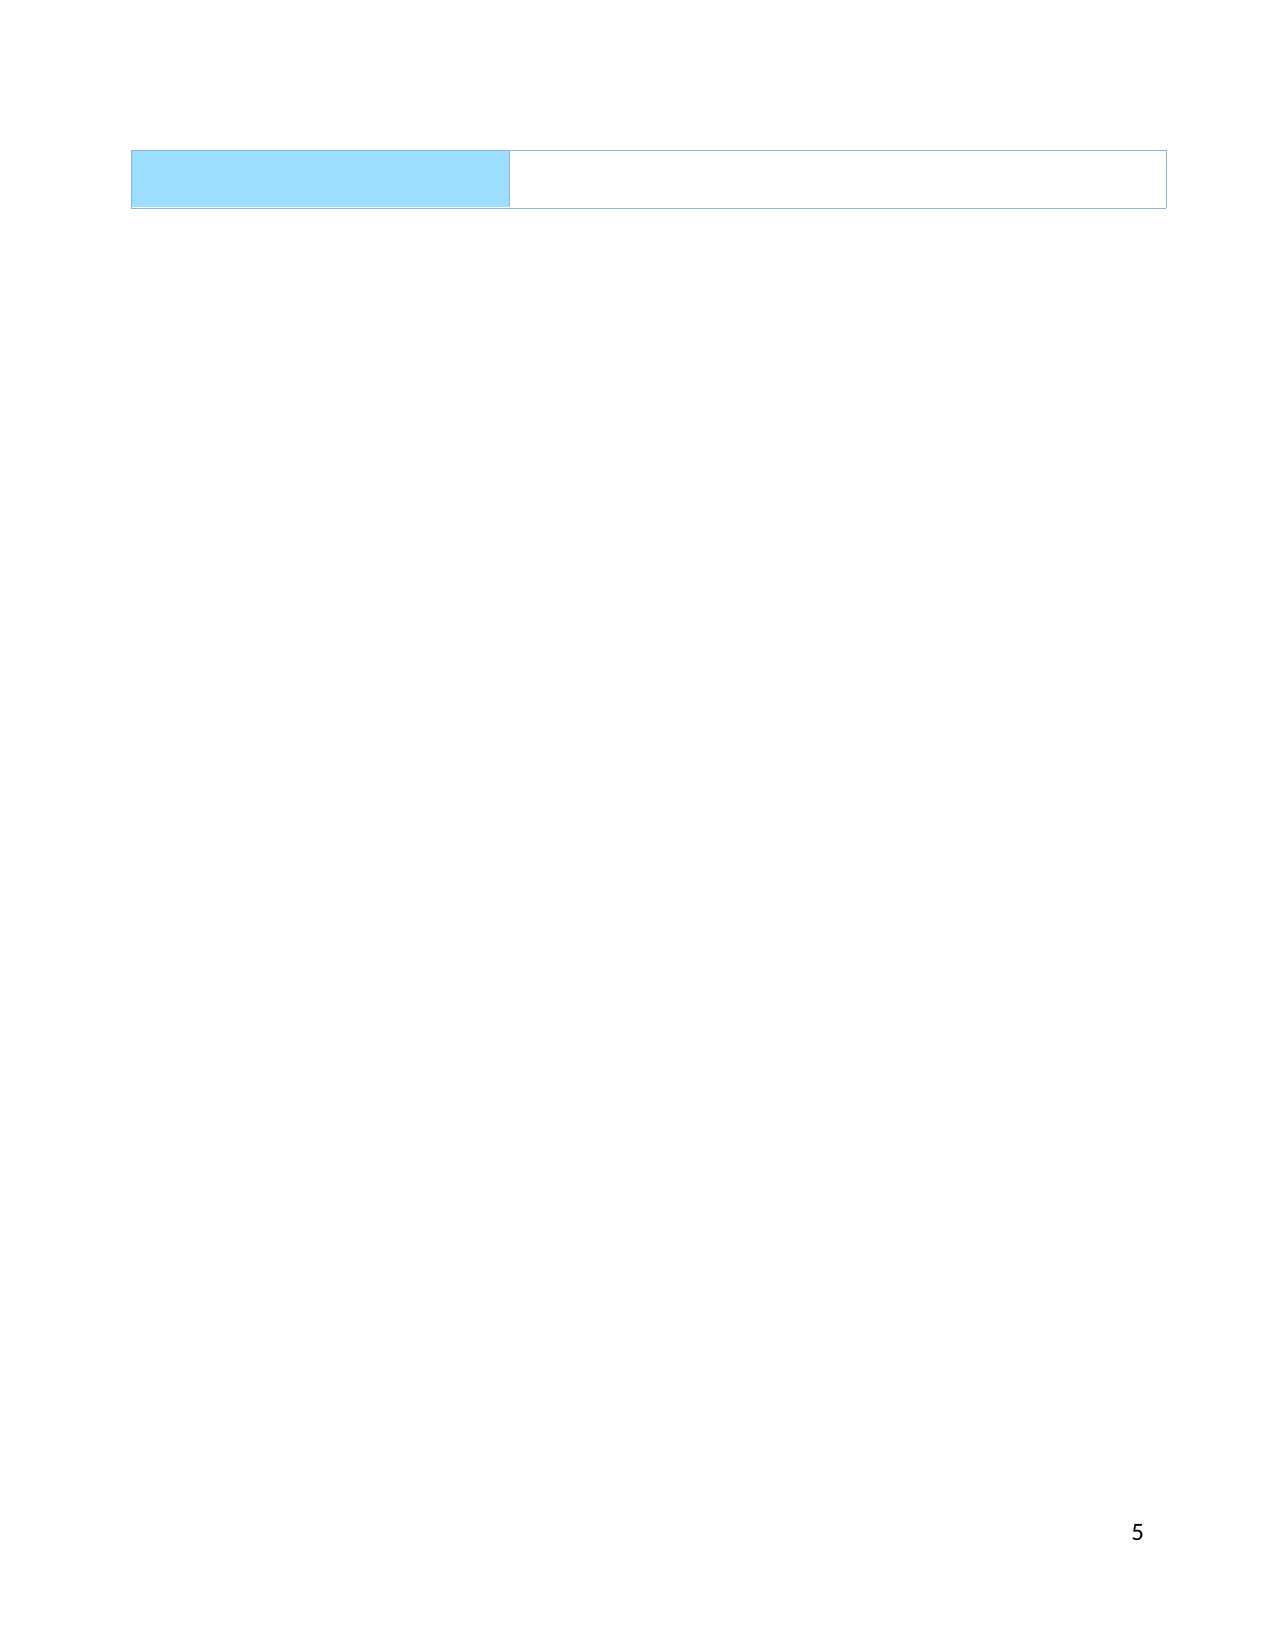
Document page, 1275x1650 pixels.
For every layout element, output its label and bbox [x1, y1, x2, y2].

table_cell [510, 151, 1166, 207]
table_cell [132, 151, 509, 207]
